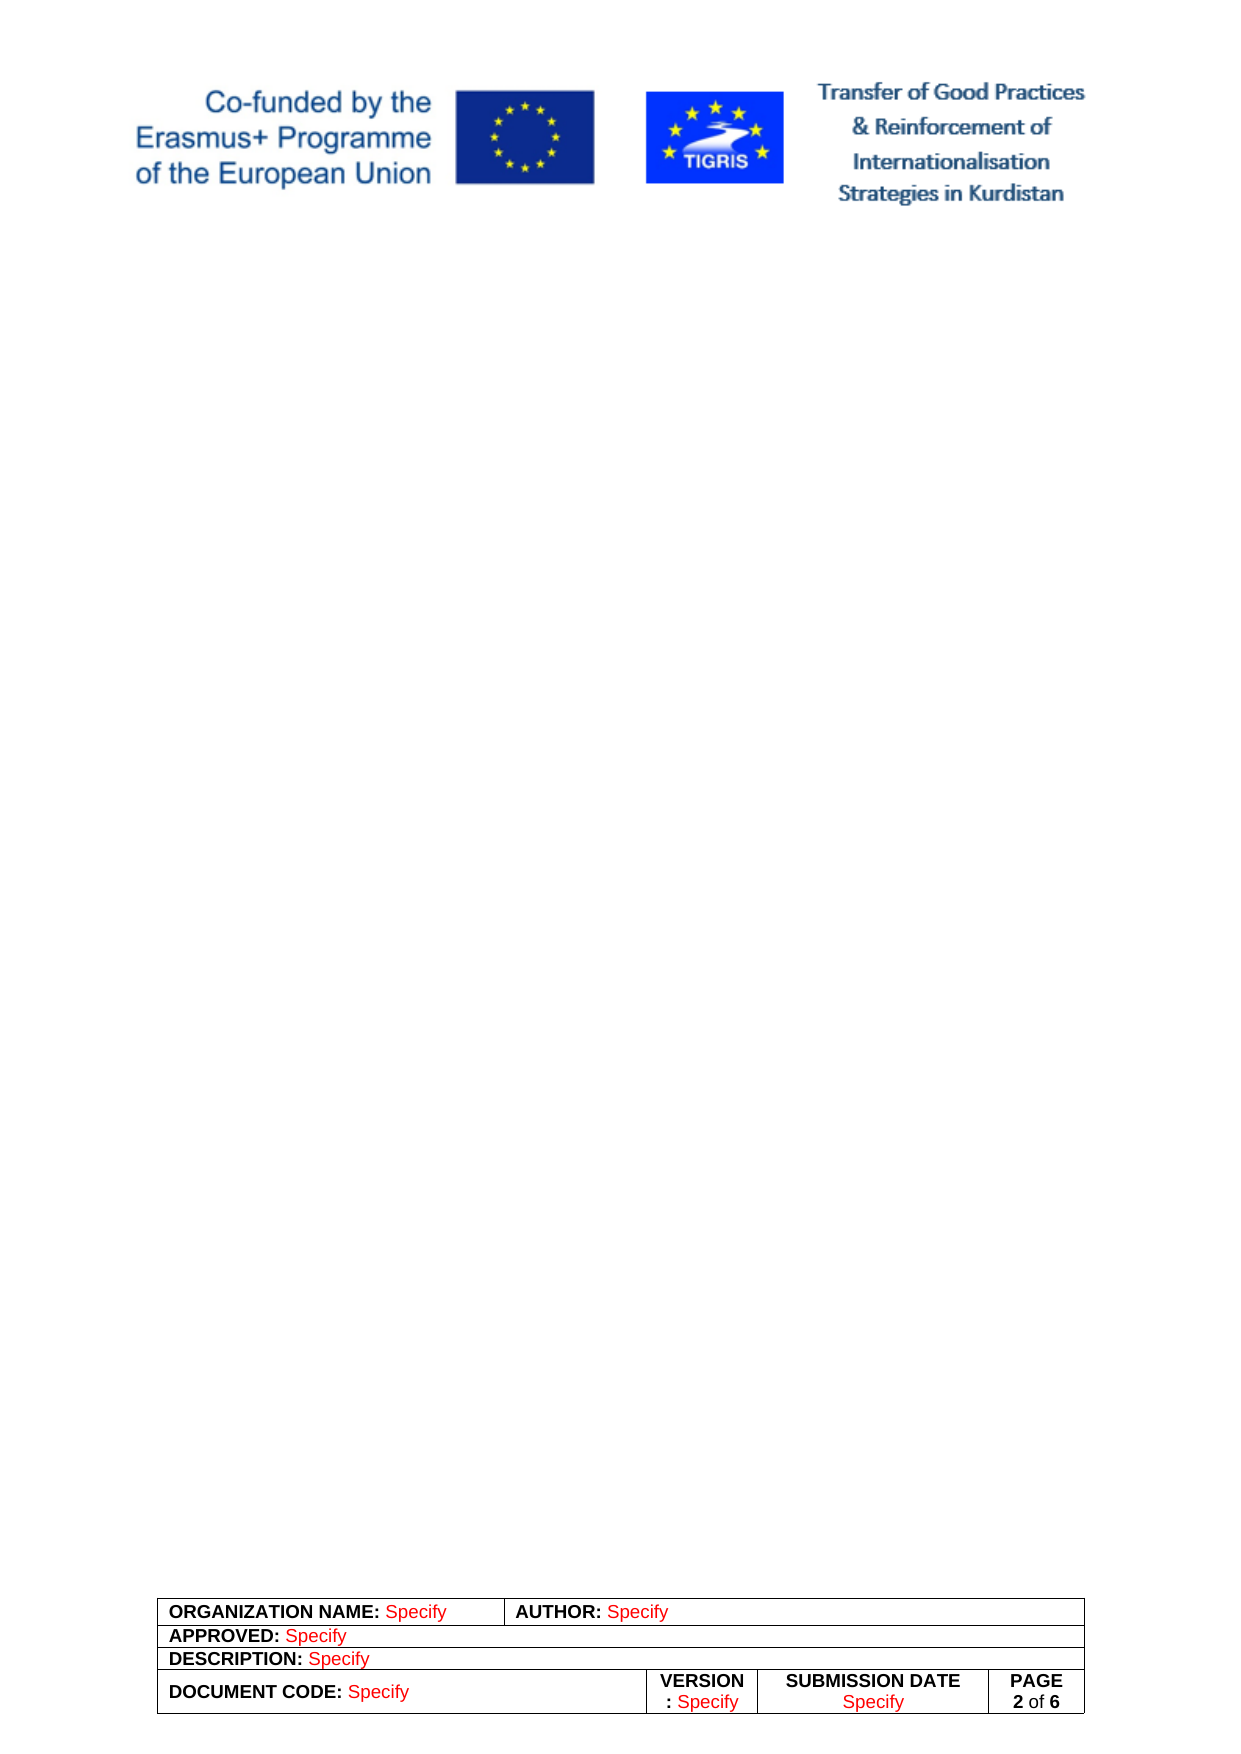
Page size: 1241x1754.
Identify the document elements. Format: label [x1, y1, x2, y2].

picture [118, 73, 1106, 209]
